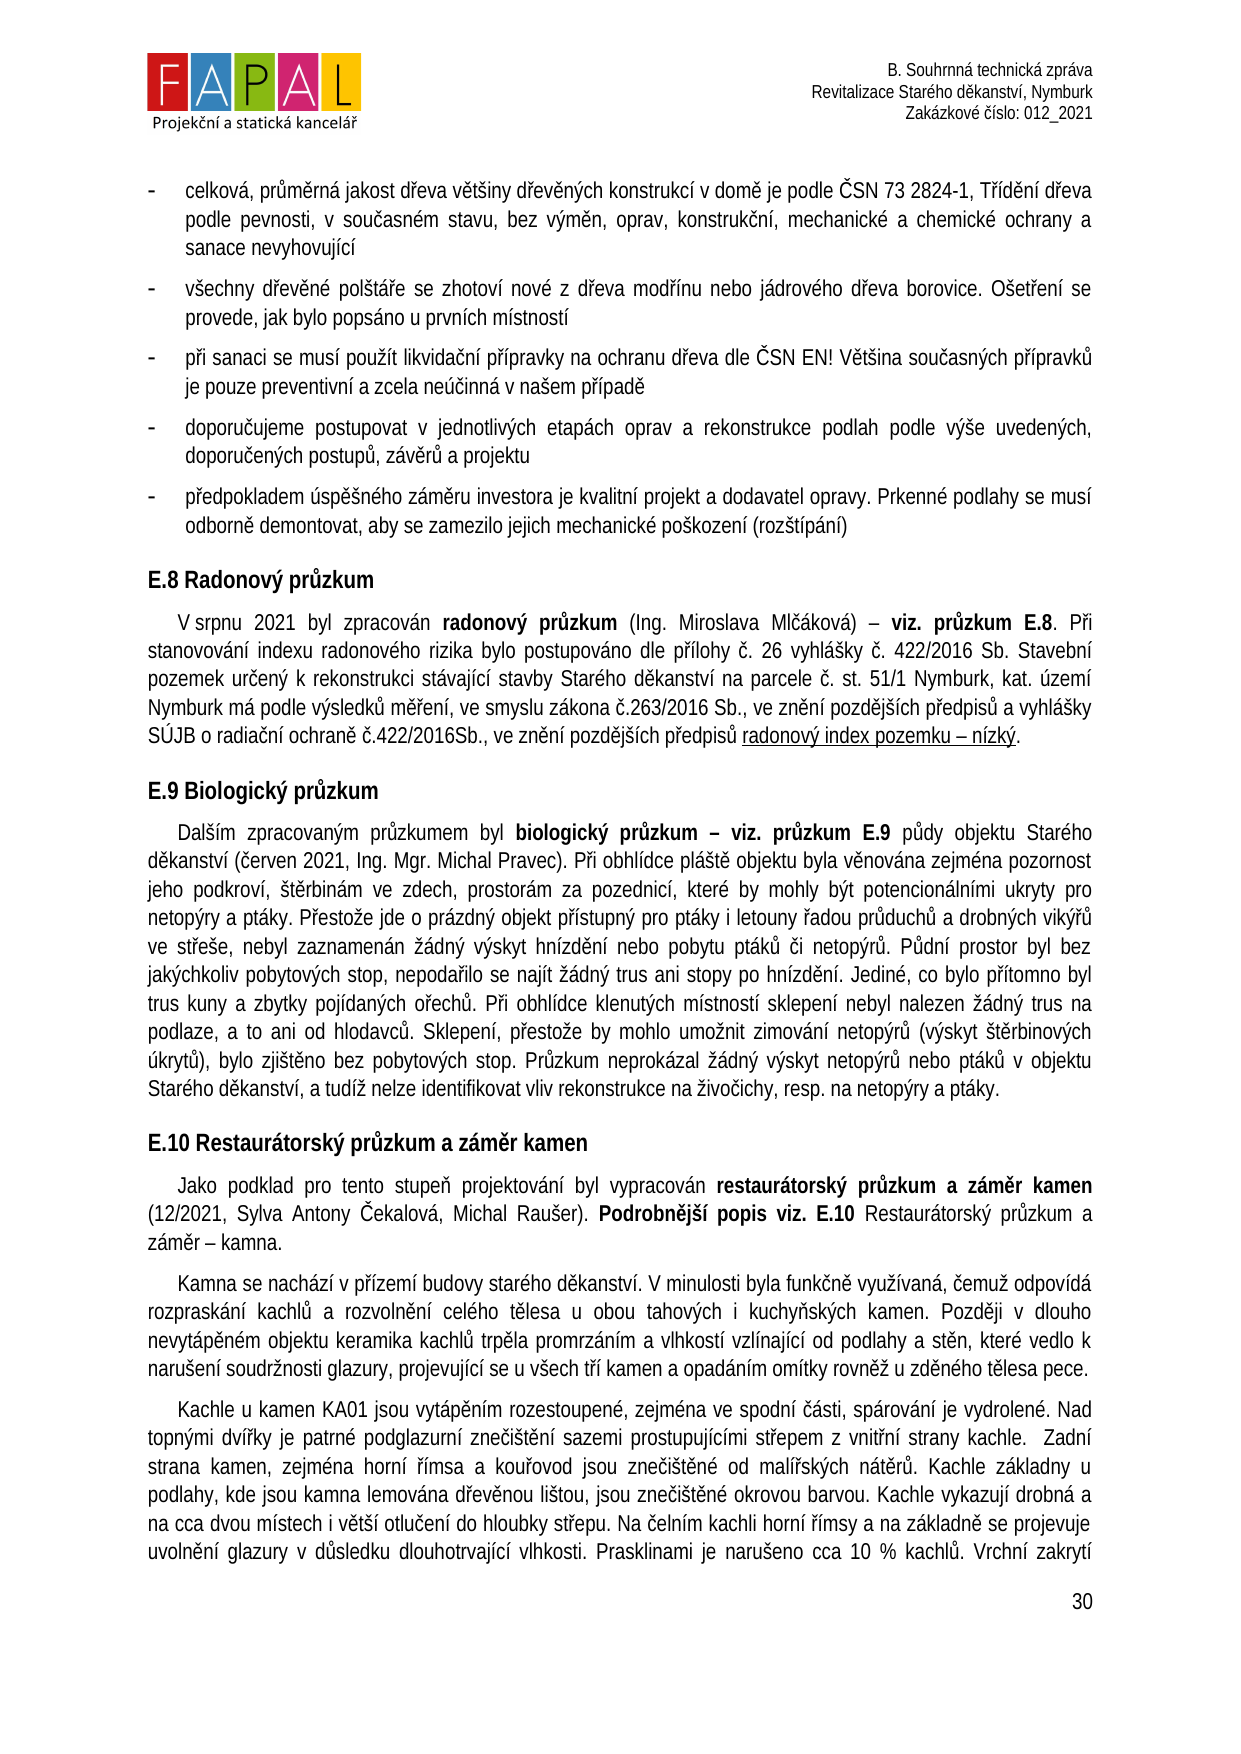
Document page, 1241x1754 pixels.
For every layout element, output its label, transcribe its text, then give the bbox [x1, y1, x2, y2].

list celková, průměrná jakost dřeva většiny dřevěných konstrukcí v domě je podle ČSN 73 2824-1, Třídění dřeva podle pevnosti, v současném stavu, bez výměn, oprav, konstrukční, mechanické a chemické ochrany a sanace nevyhovující [148, 177, 1093, 260]
text Kamna se nachází v přízemí budovy starého děkanství. V minulosti byla funkčně využívaná, čemuž odpovídá rozpraskání kachlů a rozvolnění celého tělesa u obou tahových i kuchyňských kamen. Později v dlouho nevytápěném objektu keramika kachlů trpěla promrzáním a vlhkostí vzlínající od podlahy a stěn, které vedlo k narušení soudržnosti glazury, projevující se u všech tří kamen a opadáním omítky rovněž u zděného tělesa pece. [148, 1270, 1093, 1381]
list všechny dřevěné polštáře se zhotoví nové z dřeva modřínu nebo jádrového dřeva borovice. Ošetření se provede, jak bylo popsáno u prvních místností [148, 275, 1093, 330]
text Dalším zpracovaným průzkumem byl biologický průzkum – viz. průzkum E.9 půdy objektu Starého děkanství (červen 2021, Ing. Mgr. Michal Pravec). Při obhlídce pláště objektu byla věnována zejména pozornost jeho podkroví, štěrbinám ve zdech, prostorám za pozednicí, které by mohly být potencionálními ukryty pro netopýry a ptáky. Přestože jde o prázdný objekt přístupný pro ptáky i letouny řadou průduchů a drobných vikýřů ve střeše, nebyl zaznamenán žádný výskyt hnízdění nebo pobytu ptáků či netopýrů. Půdní prostor byl bez jakýchkoliv pobytových stop, nepodařilo se najít žádný trus ani stopy po hnízdění. Jediné, co bylo přítomno byl trus kuny a zbytky pojídaných ořechů. Při obhlídce klenutých místností sklepení nebyl nalezen žádný trus na podlaze, a to ani od hlodavců. Sklepení, přestože by mohlo umožnit zimování netopýrů (výskyt štěrbinových úkrytů), bylo zjištěno bez pobytových stop. Průzkum neprokázal žádný výskyt netopýrů nebo ptáků v objektu Starého děkanství, a tudíž nelze identifikovat vliv rekonstrukce na živočichy, resp. na netopýry a ptáky. [148, 819, 1093, 1101]
picture [147, 53, 362, 135]
subtitle E.8 Radonový průzkum [148, 565, 1093, 594]
list předpokladem úspěšného záměru investora je kvalitní projekt a dodavatel opravy. Prkenné podlahy se musí odborně demontovat, aby se zamezilo jejich mechanické poškození (rozštípání) [148, 483, 1093, 538]
list doporučujeme postupovat v jednotlivých etapách oprav a rekonstrukce podlah podle výše uvedených, doporučených postupů, závěrů a projektu [148, 414, 1093, 468]
text V srpnu 2021 byl zpracován radonový průzkum (Ing. Miroslava Mlčáková) – viz. průzkum E.8. Při stanovování indexu radonového rizika bylo postupováno dle přílohy č. 26 vyhlášky č. 422/2016 Sb. Stavební pozemek určený k rekonstrukci stávající stavby Starého děkanství na parcele č. st. 51/1 Nymburk, kat. území Nymburk má podle výsledků měření, ve smyslu zákona č.263/2016 Sb., ve znění pozdějších předpisů a vyhlášky SÚJB o radiační ochraně č.422/2016Sb., ve znění pozdějších předpisů radonový index pozemku – nízký. [148, 608, 1093, 748]
subtitle E.9 Biologický průzkum [148, 776, 1093, 804]
text Jako podklad pro tento stupeň projektování byl vypracován restaurátorský průzkum a záměr kamen (12/2021, Sylva Antony Čekalová, Michal Raušer). Podrobnější popis viz. E.10 Restaurátorský průzkum a záměr – kamna. [148, 1172, 1093, 1255]
subtitle E.10 Restaurátorský průzkum a záměr kamen [148, 1128, 1093, 1157]
list při sanaci se musí použít likvidační přípravky na ochranu dřeva dle ČSN EN! Většina současných přípravků je pouze preventivní a zcela neúčinná v našem případě [148, 344, 1093, 399]
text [148, 1396, 1093, 1564]
